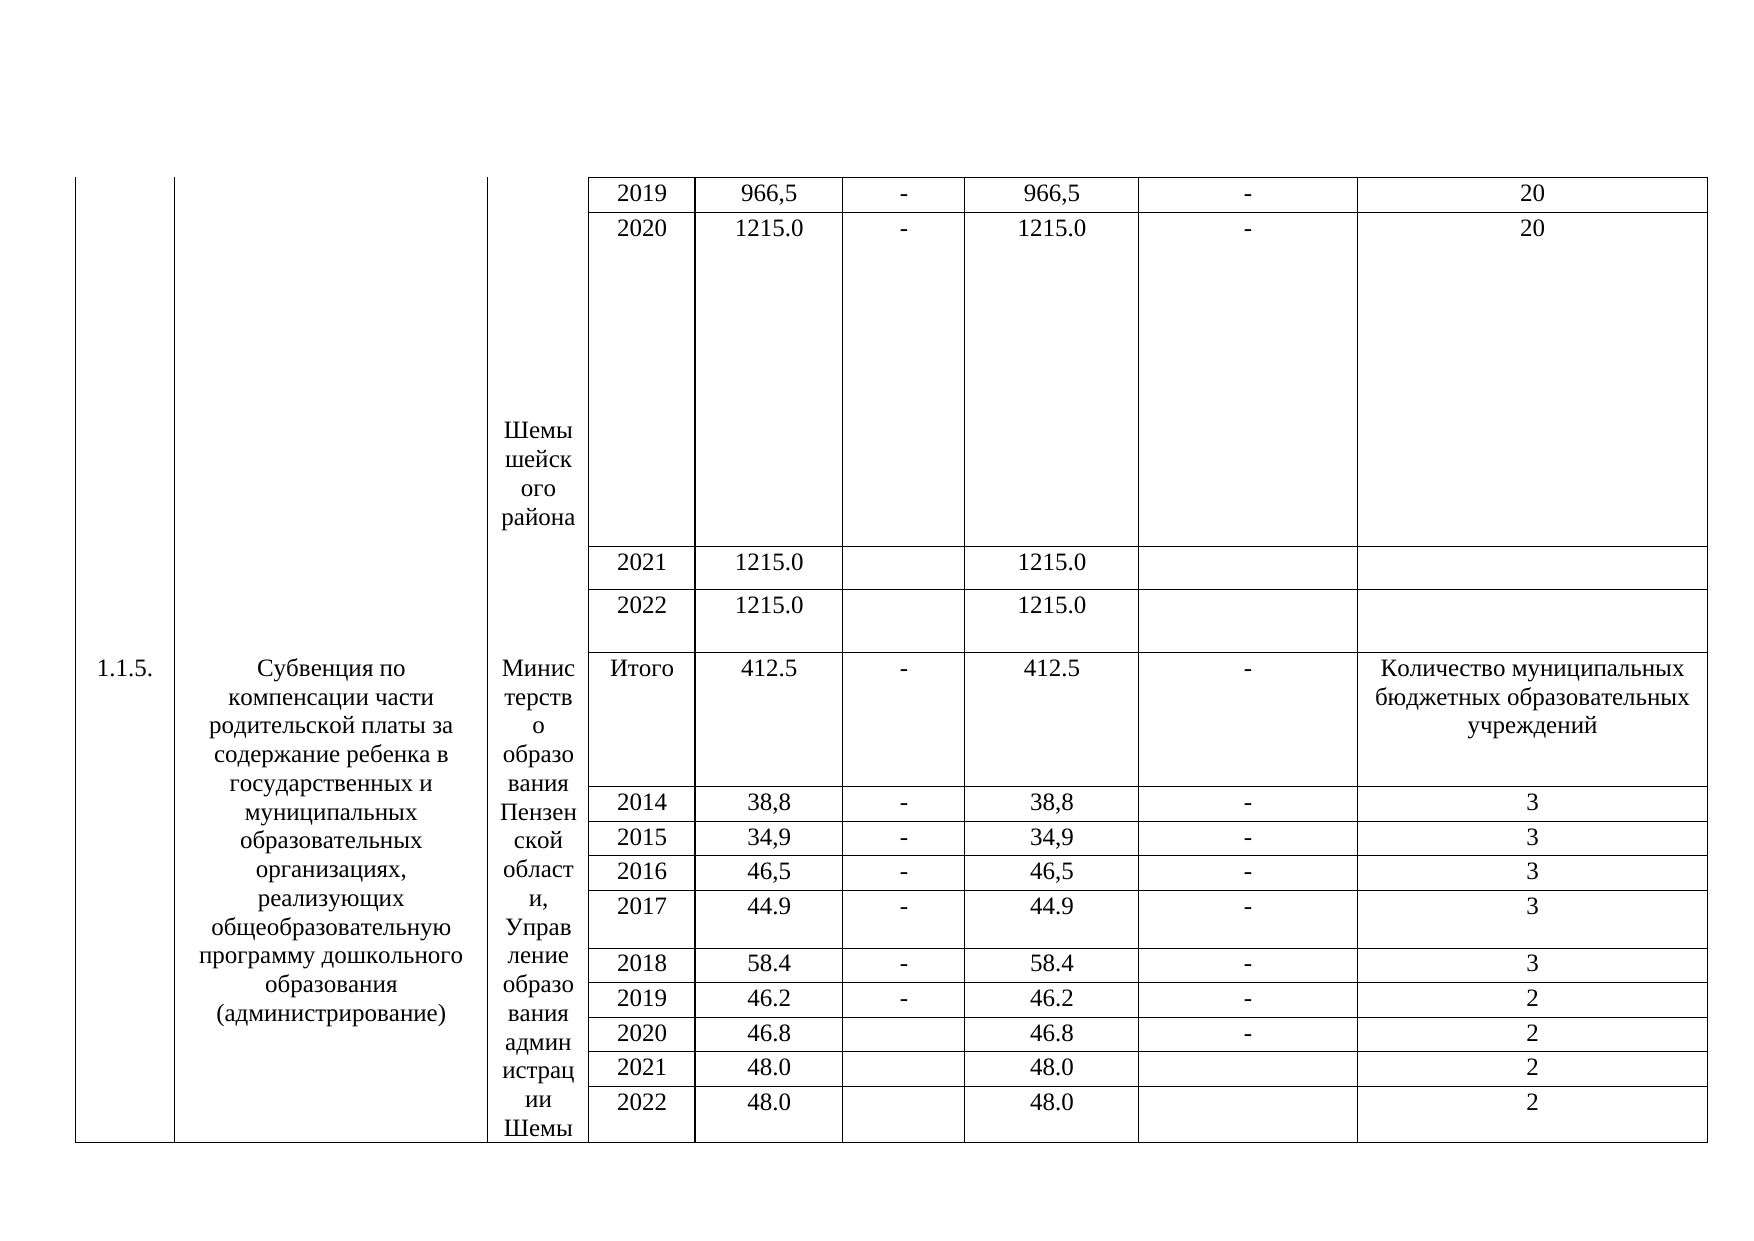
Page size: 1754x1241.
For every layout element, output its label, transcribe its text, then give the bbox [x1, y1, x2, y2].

table_cell 2021 [589, 1052, 694, 1086]
table_cell - [843, 178, 964, 212]
table_cell - [843, 653, 964, 786]
table_cell 2017 [589, 891, 694, 947]
table_cell 46.8 [965, 1018, 1138, 1051]
table_cell [1139, 1052, 1357, 1086]
table_cell - [1139, 178, 1357, 212]
table_cell Субвенция по компенсации части родительской платы за содержание ребенка в государственных и муниципальных образовательных организациях, реализующих общеобразовательную программу дошкольного образования (администрирование) [175, 652, 487, 1142]
table_cell Итого [589, 653, 694, 786]
table_cell 2022 [589, 590, 694, 652]
table_cell 2015 [589, 822, 694, 855]
table_cell [1139, 547, 1357, 589]
table_cell 34,9 [965, 822, 1138, 855]
table_cell [1358, 547, 1707, 589]
table_cell 966,5 [696, 178, 842, 212]
table_cell 48.0 [696, 1087, 842, 1142]
table_cell 2014 [589, 787, 694, 821]
table_cell - [1139, 213, 1357, 546]
table_cell 1215.0 [965, 590, 1138, 652]
table_cell 48.0 [696, 1052, 842, 1086]
table_cell [843, 1018, 964, 1051]
table_cell - [843, 983, 964, 1017]
table_cell 34,9 [696, 822, 842, 855]
table_cell - [843, 787, 964, 821]
table_cell 1215.0 [965, 547, 1138, 589]
table_cell 2021 [589, 547, 694, 589]
table_cell - [1139, 856, 1357, 890]
table_cell 44.9 [965, 891, 1138, 947]
table_cell 46,5 [696, 856, 842, 890]
table_cell 38,8 [965, 787, 1138, 821]
table_cell 1215.0 [696, 590, 842, 652]
table_cell 3 [1358, 891, 1707, 947]
table_cell 3 [1358, 822, 1707, 855]
table_cell - [1139, 891, 1357, 947]
table_cell - [1139, 949, 1357, 982]
table_cell - [1139, 653, 1357, 786]
table_cell 1215.0 [696, 213, 842, 546]
table_cell 3 [1358, 856, 1707, 890]
table_cell - [843, 891, 964, 947]
table_cell 46,5 [965, 856, 1138, 890]
table_cell - [1139, 787, 1357, 821]
table_cell 2 [1358, 983, 1707, 1017]
table_cell 1215.0 [965, 213, 1138, 546]
table_cell [843, 547, 964, 589]
table_cell 2020 [589, 1018, 694, 1051]
table_cell 2018 [589, 949, 694, 982]
table_cell 48.0 [965, 1052, 1138, 1086]
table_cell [488, 652, 588, 1142]
table_cell 2 [1358, 1052, 1707, 1086]
table_cell - [1139, 822, 1357, 855]
table_cell Количество муниципальных бюджетных образовательных учреждений [1358, 653, 1707, 786]
table_cell 58.4 [696, 949, 842, 982]
table_cell 2022 [589, 1087, 694, 1142]
table_cell 1.1.5. [76, 652, 174, 1142]
table_cell [1139, 590, 1357, 652]
table_cell [843, 590, 964, 652]
table_cell 2 [1358, 1018, 1707, 1051]
table_cell - [1139, 983, 1357, 1017]
table_cell 412.5 [965, 653, 1138, 786]
table_cell 2019 [589, 983, 694, 1017]
table_cell 966,5 [965, 178, 1138, 212]
table_cell 46.2 [696, 983, 842, 1017]
table_cell [1358, 590, 1707, 652]
table_cell 2016 [589, 856, 694, 890]
table_cell 2019 [589, 178, 694, 212]
table_cell [843, 1052, 964, 1086]
table_cell 48.0 [965, 1087, 1138, 1142]
table_cell - [843, 822, 964, 855]
table_cell 1215.0 [696, 547, 842, 589]
table_cell 3 [1358, 949, 1707, 982]
table_cell 3 [1358, 787, 1707, 821]
table_cell 2 [1358, 1087, 1707, 1142]
table_cell 44.9 [696, 891, 842, 947]
table_cell - [843, 949, 964, 982]
table_cell 46.2 [965, 983, 1138, 1017]
table_cell [843, 1087, 964, 1142]
table_cell 58.4 [965, 949, 1138, 982]
table_cell 2020 [589, 213, 694, 546]
table_cell 412.5 [696, 653, 842, 786]
table_cell 20 [1358, 178, 1707, 212]
table_cell - [1139, 1018, 1357, 1051]
table_cell 20 [1358, 213, 1707, 546]
table_cell - [843, 856, 964, 890]
table_cell - [843, 213, 964, 546]
table_cell 46.8 [696, 1018, 842, 1051]
table_cell 38,8 [696, 787, 842, 821]
table_cell [1139, 1087, 1357, 1142]
